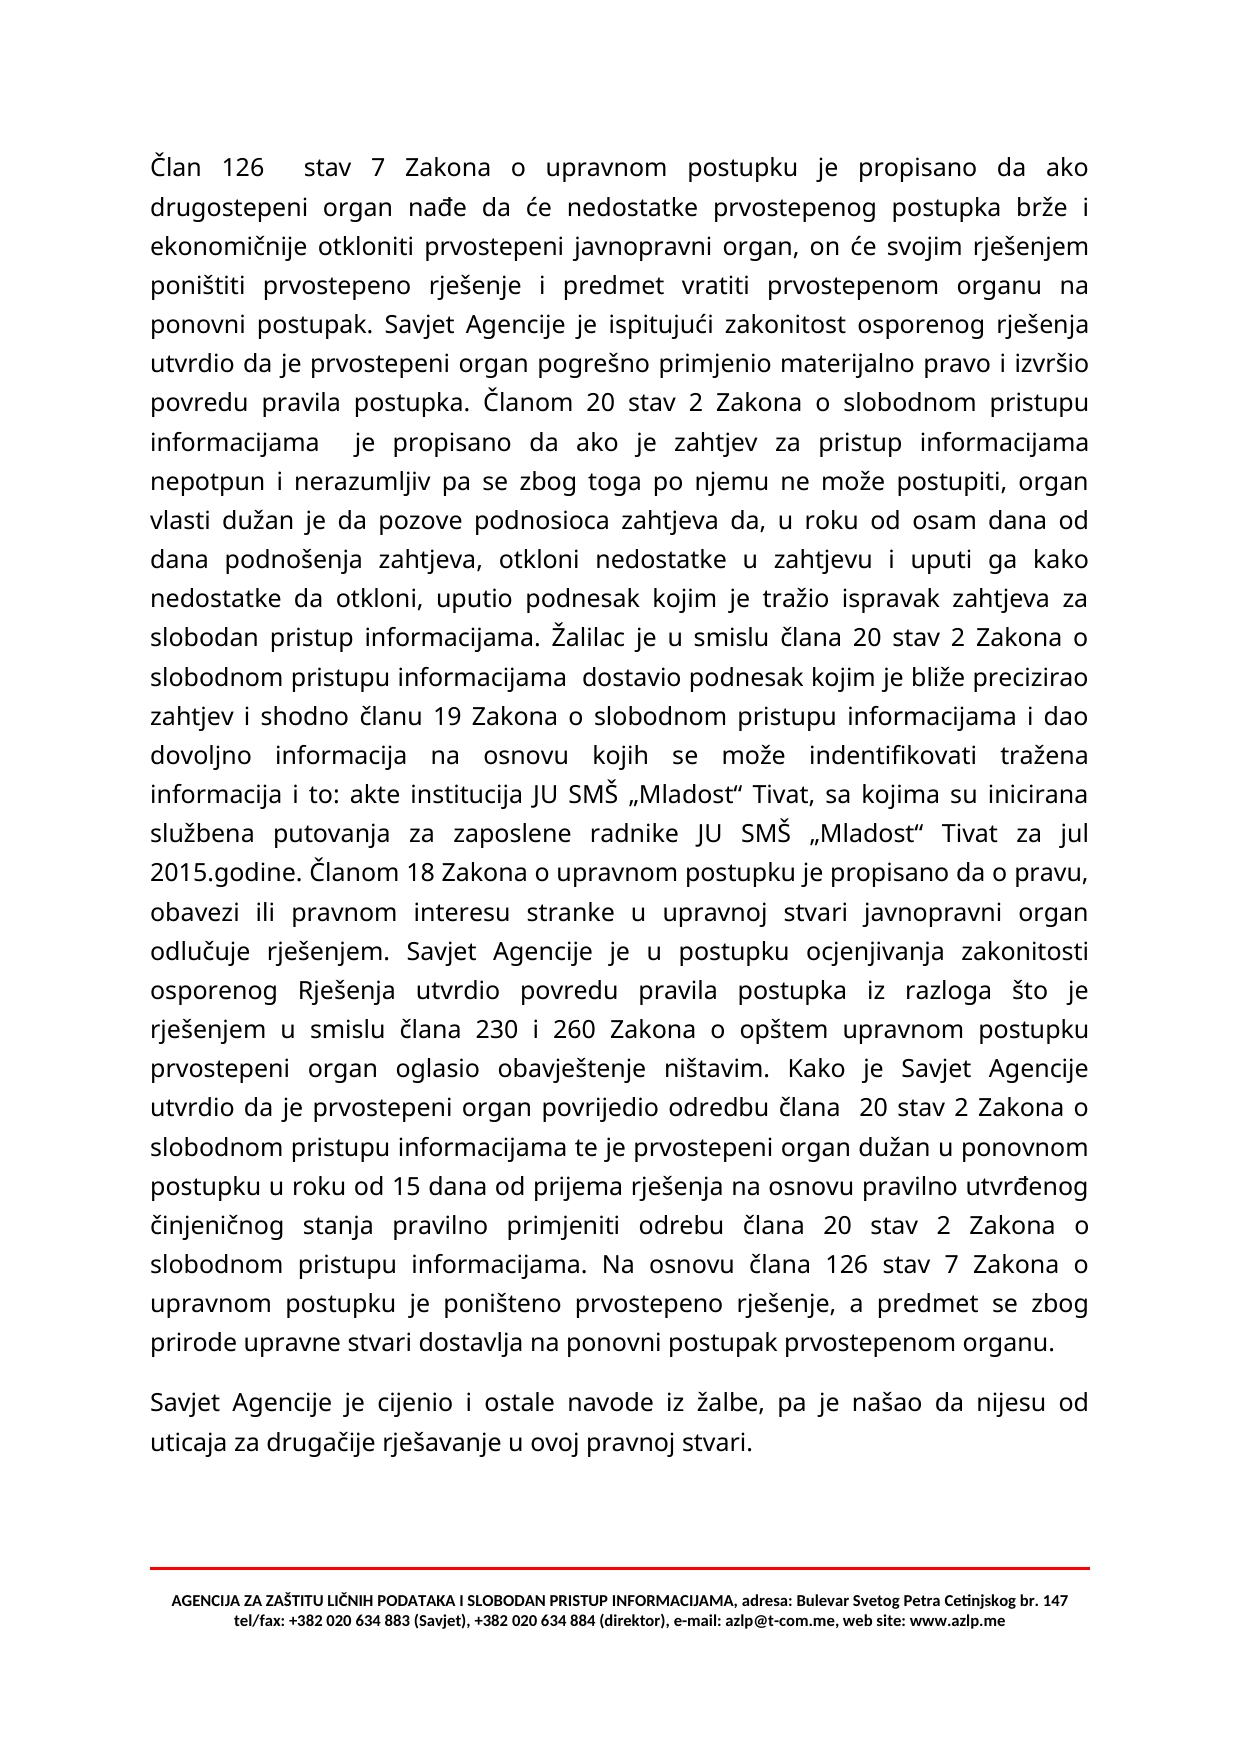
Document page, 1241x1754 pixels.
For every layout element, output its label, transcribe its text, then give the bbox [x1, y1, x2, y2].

text Član 126 stav 7 Zakona o upravnom postupku je propisano da ako drugostepeni organ nađe da će nedostatke prvostepenog postupka brže i ekonomičnije otkloniti prvostepeni javnopravni organ, on će svojim rješenjem poništiti prvostepeno rješenje i predmet vratiti prvostepenom organu na ponovni postupak. Savjet Agencije je ispitujući zakonitost osporenog rješenja utvrdio da je prvostepeni organ pogrešno primjenio materijalno pravo i izvršio povredu pravila postupka. Članom 20 stav 2 Zakona o slobodnom pristupu informacijama je propisano da ako je zahtjev za pristup informacijama nepotpun i nerazumljiv pa se zbog toga po njemu ne može postupiti, organ vlasti dužan je da pozove podnosioca zahtjeva da, u roku od osam dana od dana podnošenja zahtjeva, otkloni nedostatke u zahtjevu i uputi ga kako nedostatke da otkloni, uputio podnesak kojim je tražio ispravak zahtjeva za slobodan pristup informacijama. Žalilac je u smislu člana 20 stav 2 Zakona o slobodnom pristupu informacijama dostavio podnesak kojim je bliže precizirao zahtjev i shodno članu 19 Zakona o slobodnom pristupu informacijama i dao dovoljno informacija na osnovu kojih se može indentifikovati tražena informacija i to: akte institucija JU SMŠ „Mladost“ Tivat, sa kojima su inicirana službena putovanja za zaposlene radnike JU SMŠ „Mladost“ Tivat za jul 2015.godine. Članom 18 Zakona o upravnom postupku je propisano da o pravu, obavezi ili pravnom interesu stranke u upravnoj stvari javnopravni organ odlučuje rješenjem. Savjet Agencije je u postupku ocjenjivanja zakonitosti osporenog Rješenja utvrdio povredu pravila postupka iz razloga što je rješenjem u smislu člana 230 i 260 Zakona o opštem upravnom postupku prvostepeni organ oglasio obavještenje ništavim. Kako je Savjet Agencije utvrdio da je prvostepeni organ povrijedio odredbu člana 20 stav 2 Zakona o slobodnom pristupu informacijama te je prvostepeni organ dužan u ponovnom postupku u roku od 15 dana od prijema rješenja na osnovu pravilno utvrđenog činjeničnog stanja pravilno primjeniti odrebu člana 20 stav 2 Zakona o slobodnom pristupu informacijama. Na osnovu člana 126 stav 7 Zakona o upravnom postupku je poništeno prvostepeno rješenje, a predmet se zbog prirode upravne stvari dostavlja na ponovni postupak prvostepenom organu. [150, 150, 1090, 1359]
text Savjet Agencije je cijenio i ostale navode iz žalbe, pa je našao da nijesu od uticaja za drugačije rješavanje u ovoj pravnoj stvari. [150, 1385, 1090, 1458]
